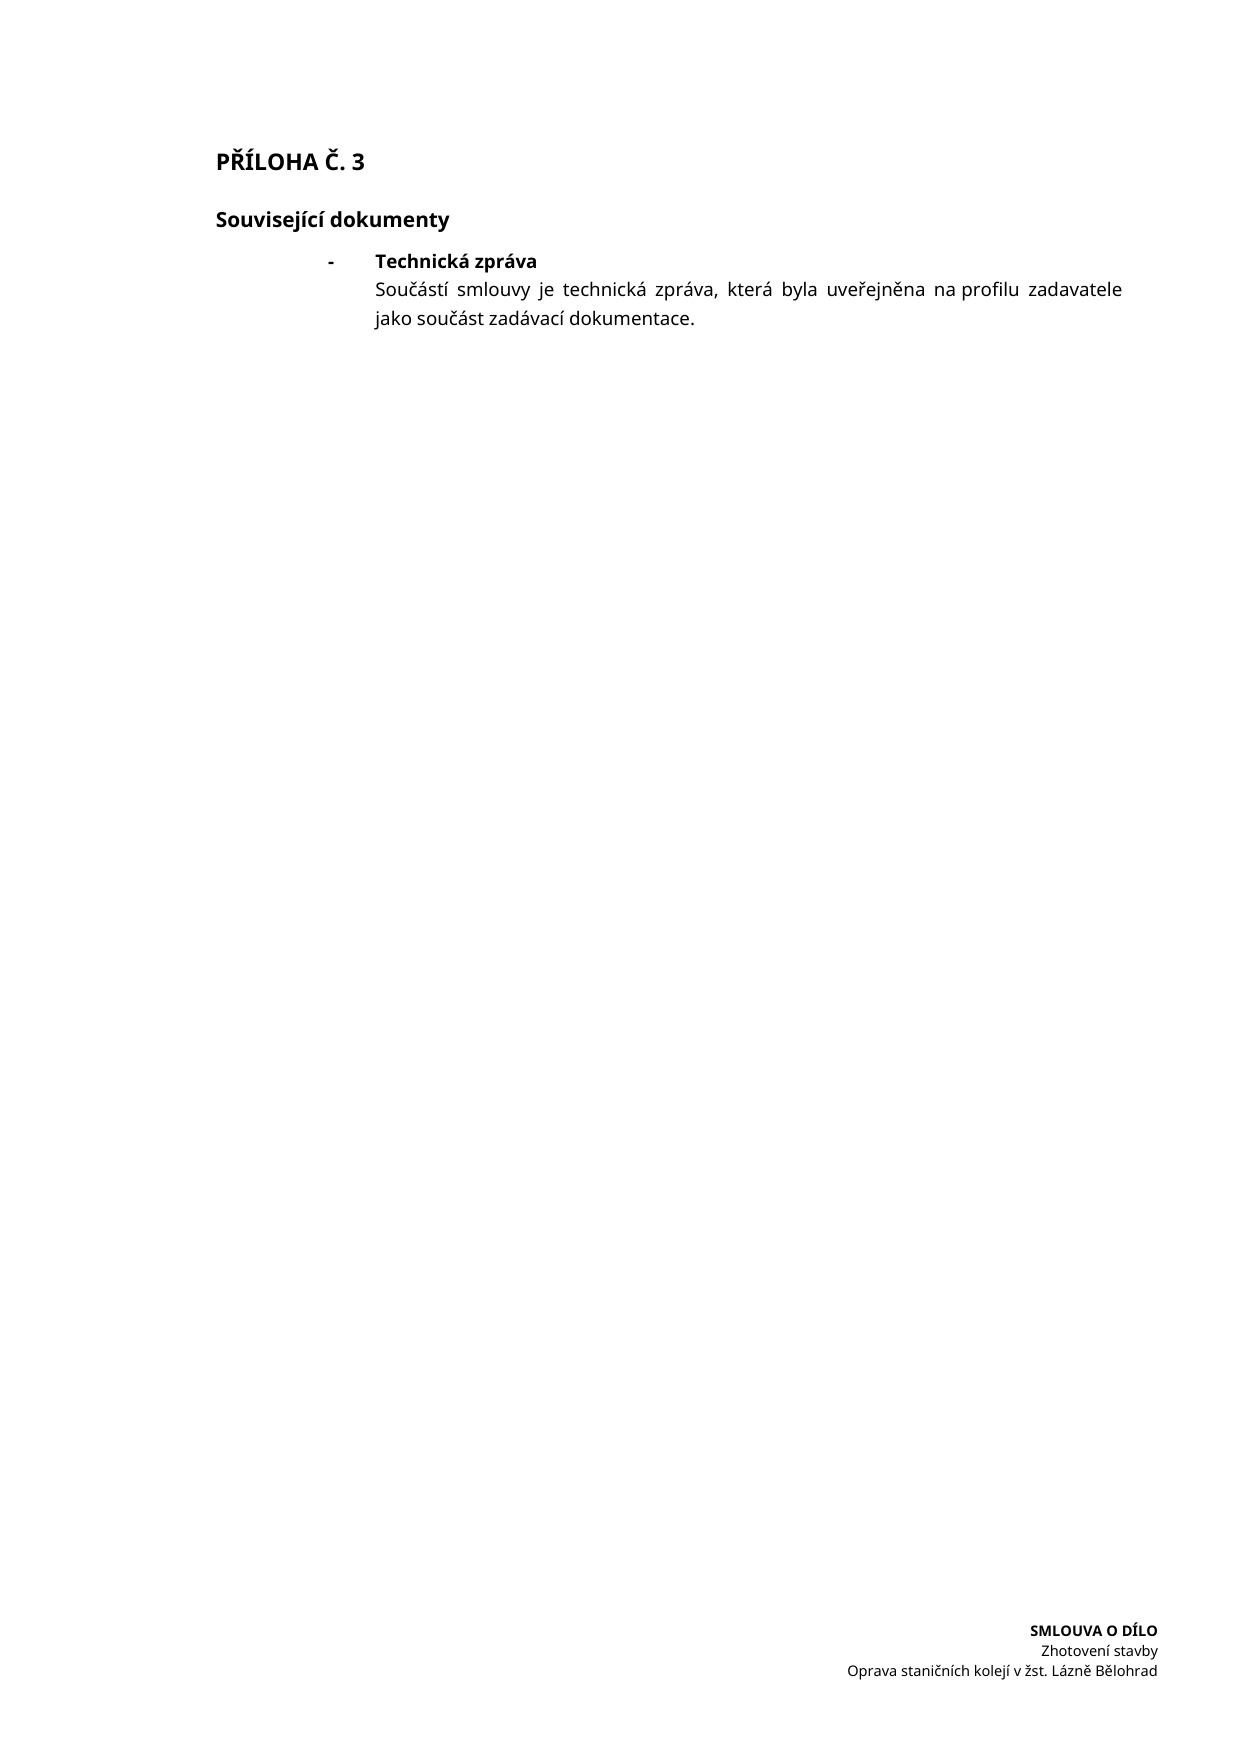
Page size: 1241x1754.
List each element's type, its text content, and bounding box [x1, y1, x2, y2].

list Technická zpráva [328, 249, 1122, 274]
text Související dokumenty [216, 205, 1122, 233]
list Součástí smlouvy je technická zpráva, která byla uveřejněna na profilu zadavatele jako součást zadávací dokumentace. [375, 277, 1122, 330]
text Příloha č. 3 [216, 146, 1122, 177]
